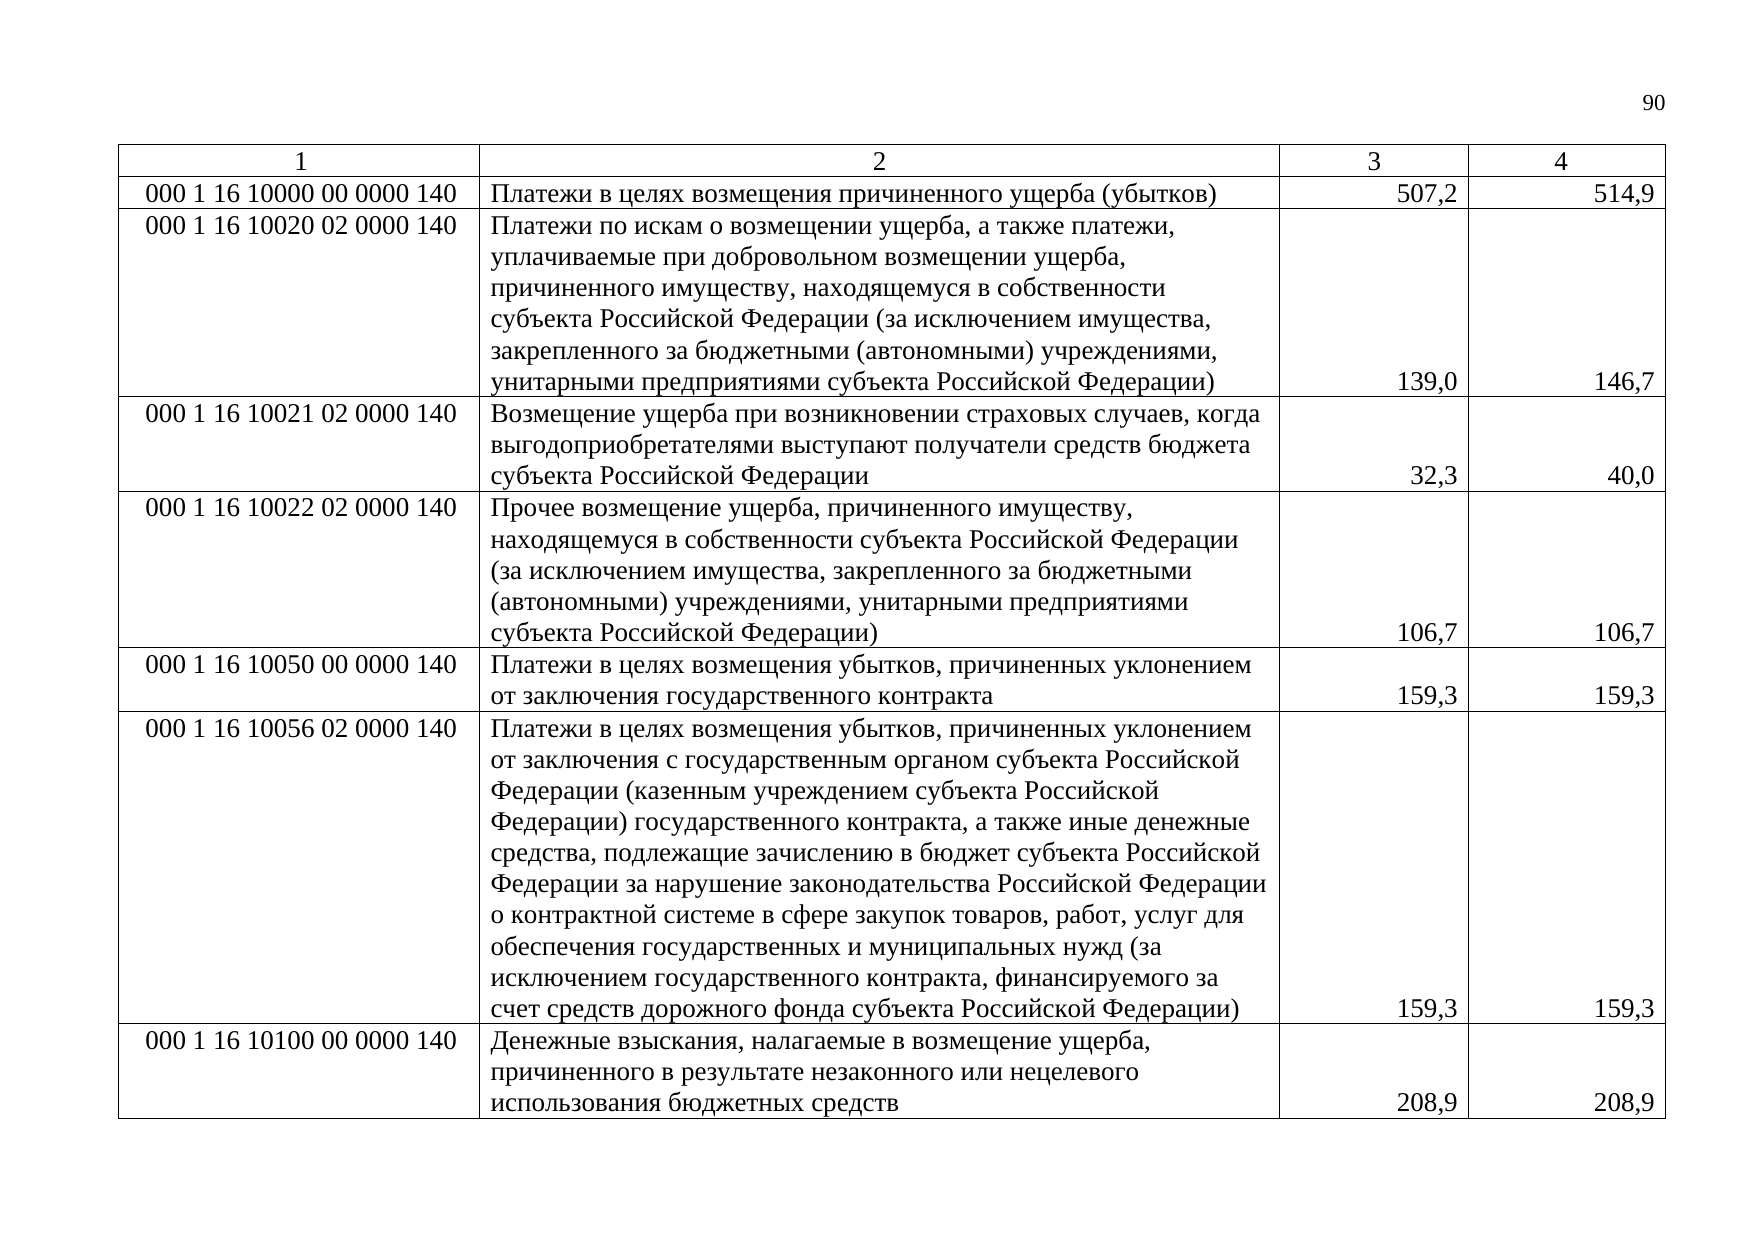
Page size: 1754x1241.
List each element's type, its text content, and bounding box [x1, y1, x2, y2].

table_cell 159,3 [1469, 712, 1665, 1023]
table_cell 32,3 [1280, 397, 1468, 491]
table_cell 507,2 [1280, 177, 1468, 208]
table_cell Платежи в целях возмещения убытков, причиненных уклонением от заключения с государственным органом субъекта Российской Федерации (казенным учреждением субъекта Российской Федерации) государственного контракта, а также иные денежные средства, подлежащие зачислению в бюджет субъекта Российской Федерации за нарушение законодательства Российской Федерации о контрактной системе в сфере закупок товаров, работ, услуг для обеспечения государственных и муниципальных нужд (за исключением государственного контракта, финансируемого за счет средств дорожного фонда субъекта Российской Федерации) [480, 712, 1279, 1023]
table_cell 159,3 [1280, 712, 1468, 1023]
table_cell Возмещение ущерба при возникновении страховых случаев, когда выгодоприобретателями выступают получатели средств бюджета субъекта Российской Федерации [480, 397, 1279, 491]
table_cell Платежи в целях возмещения причиненного ущерба (убытков) [480, 177, 1279, 208]
table_header 3 [1280, 145, 1468, 176]
table_cell 106,7 [1280, 492, 1468, 647]
table_cell Прочее возмещение ущерба, причиненного имуществу, находящемуся в собственности субъекта Российской Федерации (за исключением имущества, закрепленного за бюджетными (автономными) учреждениями, унитарными предприятиями субъекта Российской Федерации) [480, 492, 1279, 647]
table_cell 000 1 16 10056 02 0000 140 [119, 712, 479, 1023]
table_cell 159,3 [1469, 648, 1665, 711]
table_cell 000 1 16 10022 02 0000 140 [119, 492, 479, 647]
table_cell 146,7 [1469, 209, 1665, 396]
table_cell 000 1 16 10100 00 0000 140 [119, 1024, 479, 1118]
table_cell 000 1 16 10050 00 0000 140 [119, 648, 479, 711]
table_header 1 [119, 145, 479, 176]
table_cell Платежи по искам о возмещении ущерба, а также платежи, уплачиваемые при добровольном возмещении ущерба, причиненного имуществу, находящемуся в собственности субъекта Российской Федерации (за исключением имущества, закрепленного за бюджетными (автономными) учреждениями, унитарными предприятиями субъекта Российской Федерации) [480, 209, 1279, 396]
table_cell 000 1 16 10000 00 0000 140 [119, 177, 479, 208]
table_header 4 [1469, 145, 1665, 176]
table_cell 208,9 [1280, 1024, 1468, 1118]
table_cell 514,9 [1469, 177, 1665, 208]
table_cell 159,3 [1280, 648, 1468, 711]
table_cell Денежные взыскания, налагаемые в возмещение ущерба, причиненного в результате незаконного или нецелевого использования бюджетных средств [480, 1024, 1279, 1118]
table_cell 208,9 [1469, 1024, 1665, 1118]
table_cell 000 1 16 10020 02 0000 140 [119, 209, 479, 396]
table_cell 106,7 [1469, 492, 1665, 647]
table_header 2 [480, 145, 1279, 176]
table_cell 000 1 16 10021 02 0000 140 [119, 397, 479, 491]
table_cell Платежи в целях возмещения убытков, причиненных уклонением от заключения государственного контракта [480, 648, 1279, 711]
table_cell 40,0 [1469, 397, 1665, 491]
table_cell 139,0 [1280, 209, 1468, 396]
